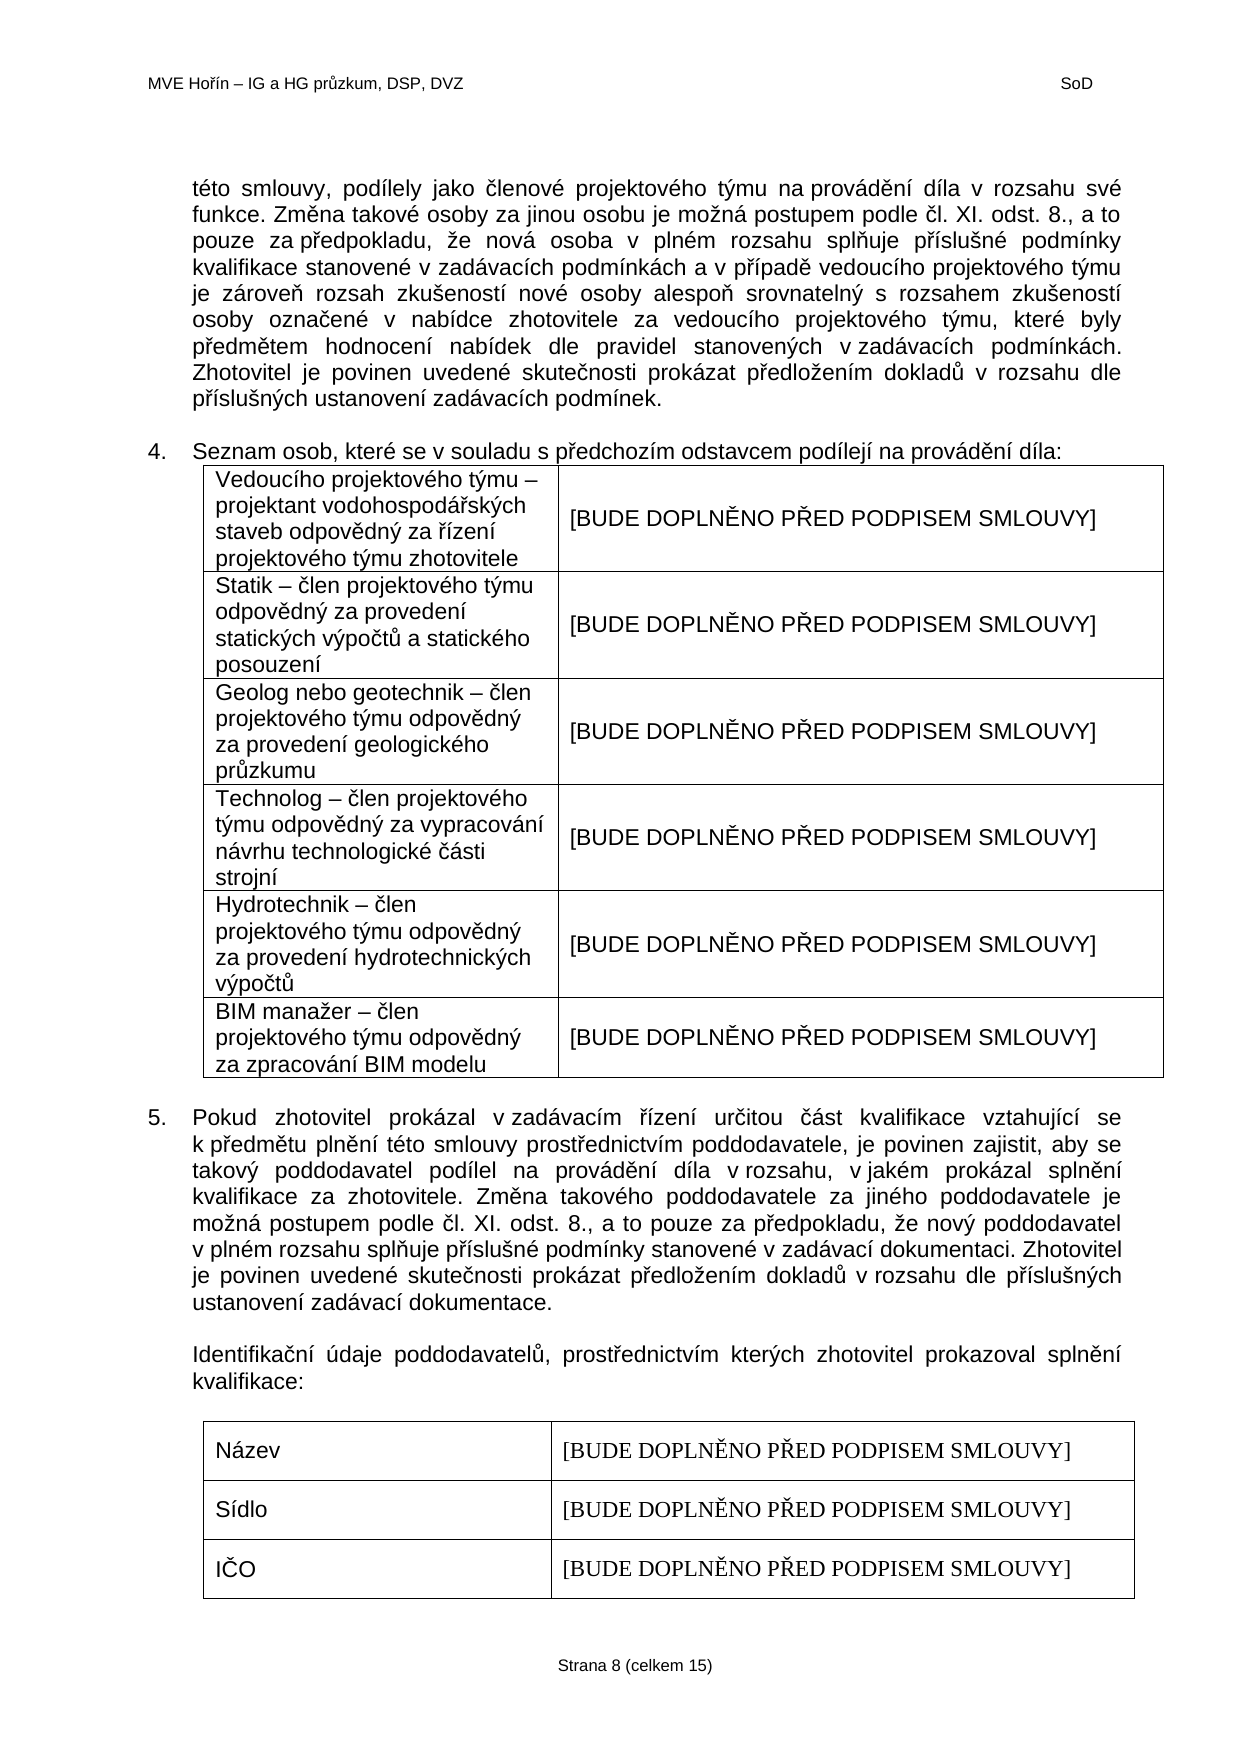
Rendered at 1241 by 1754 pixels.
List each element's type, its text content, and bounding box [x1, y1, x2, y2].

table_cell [552, 1540, 1134, 1598]
table_cell [BUDE DOPLNĚNO PŘED PODPISEM SMLOUVY] [559, 679, 1163, 784]
table_header Název [204, 1422, 551, 1479]
table_cell [BUDE DOPLNĚNO PŘED PODPISEM SMLOUVY] [559, 998, 1163, 1077]
table_cell [BUDE DOPLNĚNO PŘED PODPISEM SMLOUVY] [552, 1481, 1134, 1539]
table_cell [BUDE DOPLNĚNO PŘED PODPISEM SMLOUVY] [559, 891, 1163, 997]
table_cell Statik – člen projektového týmu odpovědný za provedení statických výpočtů a statického posouzení [204, 572, 558, 677]
table_cell Hydrotechnik – člen projektového týmu odpovědný za provedení hydrotechnických výpočtů [204, 891, 558, 997]
table_cell [BUDE DOPLNĚNO PŘED PODPISEM SMLOUVY] [559, 572, 1163, 677]
table_cell IČO [204, 1540, 551, 1598]
table_cell [BUDE DOPLNĚNO PŘED PODPISEM SMLOUVY] [559, 785, 1163, 890]
table_cell Geolog nebo geotechnik – člen projektového týmu odpovědný za provedení geologického průzkumu [204, 679, 558, 784]
table_header Vedoucího projektového týmu – projektant vodohospodářských staveb odpovědný za řízení projektového týmu zhotovitele [204, 466, 558, 571]
table_header [BUDE DOPLNĚNO PŘED PODPISEM SMLOUVY] [559, 466, 1163, 571]
list Seznam osob, které se v souladu s předchozím odstavcem podílejí na provádění díla: [148, 438, 1122, 464]
text Identifikační údaje poddodavatelů, prostřednictvím kterých zhotovitel prokazoval splnění kvalifikace: [192, 1341, 1122, 1394]
table_cell Technolog – člen projektového týmu odpovědný za vypracování návrhu technologické části strojní [204, 785, 558, 890]
table_cell BIM manažer – člen projektového týmu odpovědný za zpracování BIM modelu [204, 998, 558, 1077]
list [148, 174, 1122, 412]
table_cell Sídlo [204, 1481, 551, 1539]
list Pokud zhotovitel prokázal v zadávacím řízení určitou část kvalifikace vztahující se k předmětu plnění této smlouvy prostřednictvím poddodavatele, je povinen zajistit, aby se takový poddodavatel podílel na provádění díla v rozsahu, v jakém prokázal splnění kvalifikace za zhotovitele. Změna takového poddodavatele za jiného poddodavatele je možná postupem podle čl. XI. odst. 8., a to pouze za předpokladu, že nový poddodavatel v plném rozsahu splňuje příslušné podmínky stanovené v zadávací dokumentaci. Zhotovitel je povinen uvedené skutečnosti prokázat předložením dokladů v rozsahu dle příslušných ustanovení zadávací dokumentace. [148, 1104, 1122, 1315]
table_header [BUDE DOPLNĚNO PŘED PODPISEM SMLOUVY] [552, 1422, 1134, 1479]
